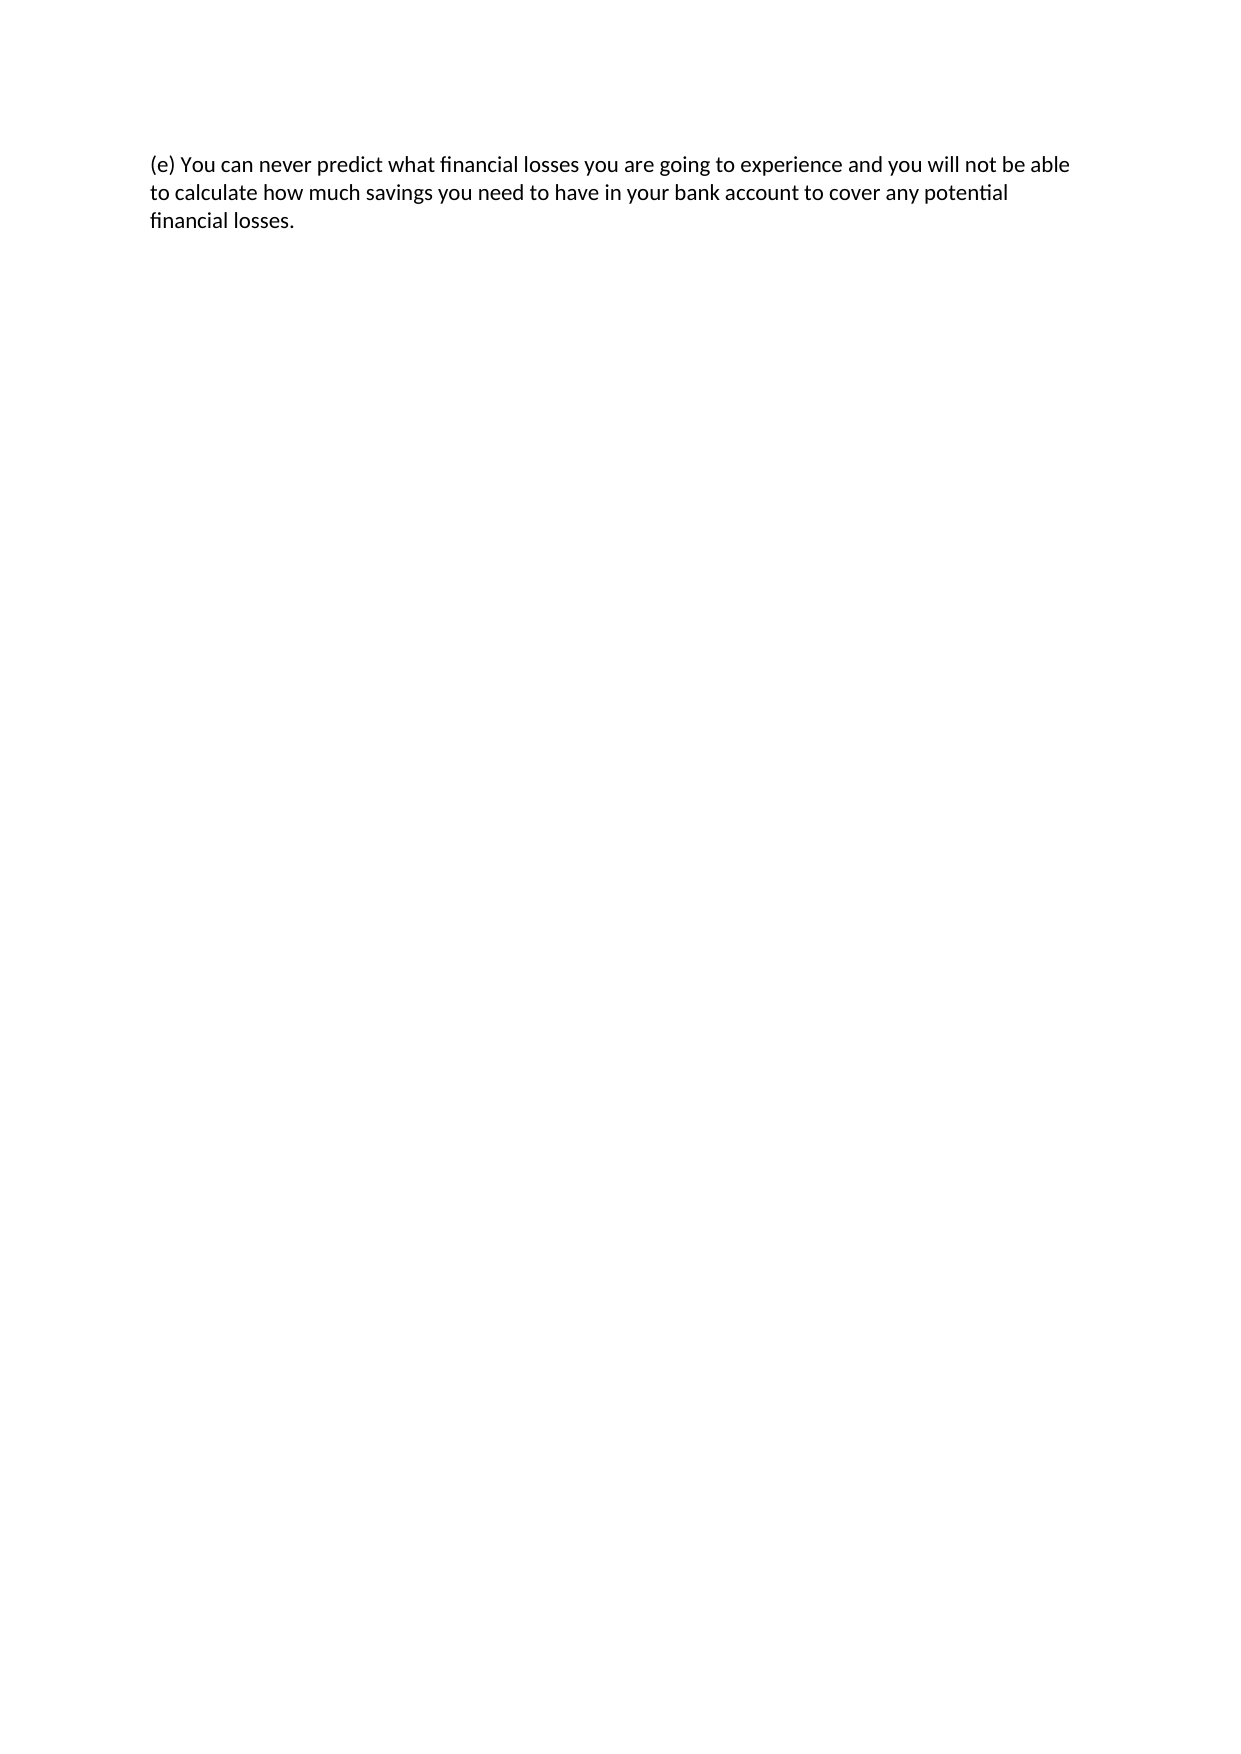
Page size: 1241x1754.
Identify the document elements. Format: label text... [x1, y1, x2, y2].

text (e) You can never predict what financial losses you are going to experience and you will not be able to calculate how much savings you need to have in your bank account to cover any potential financial losses. [150, 150, 1090, 234]
